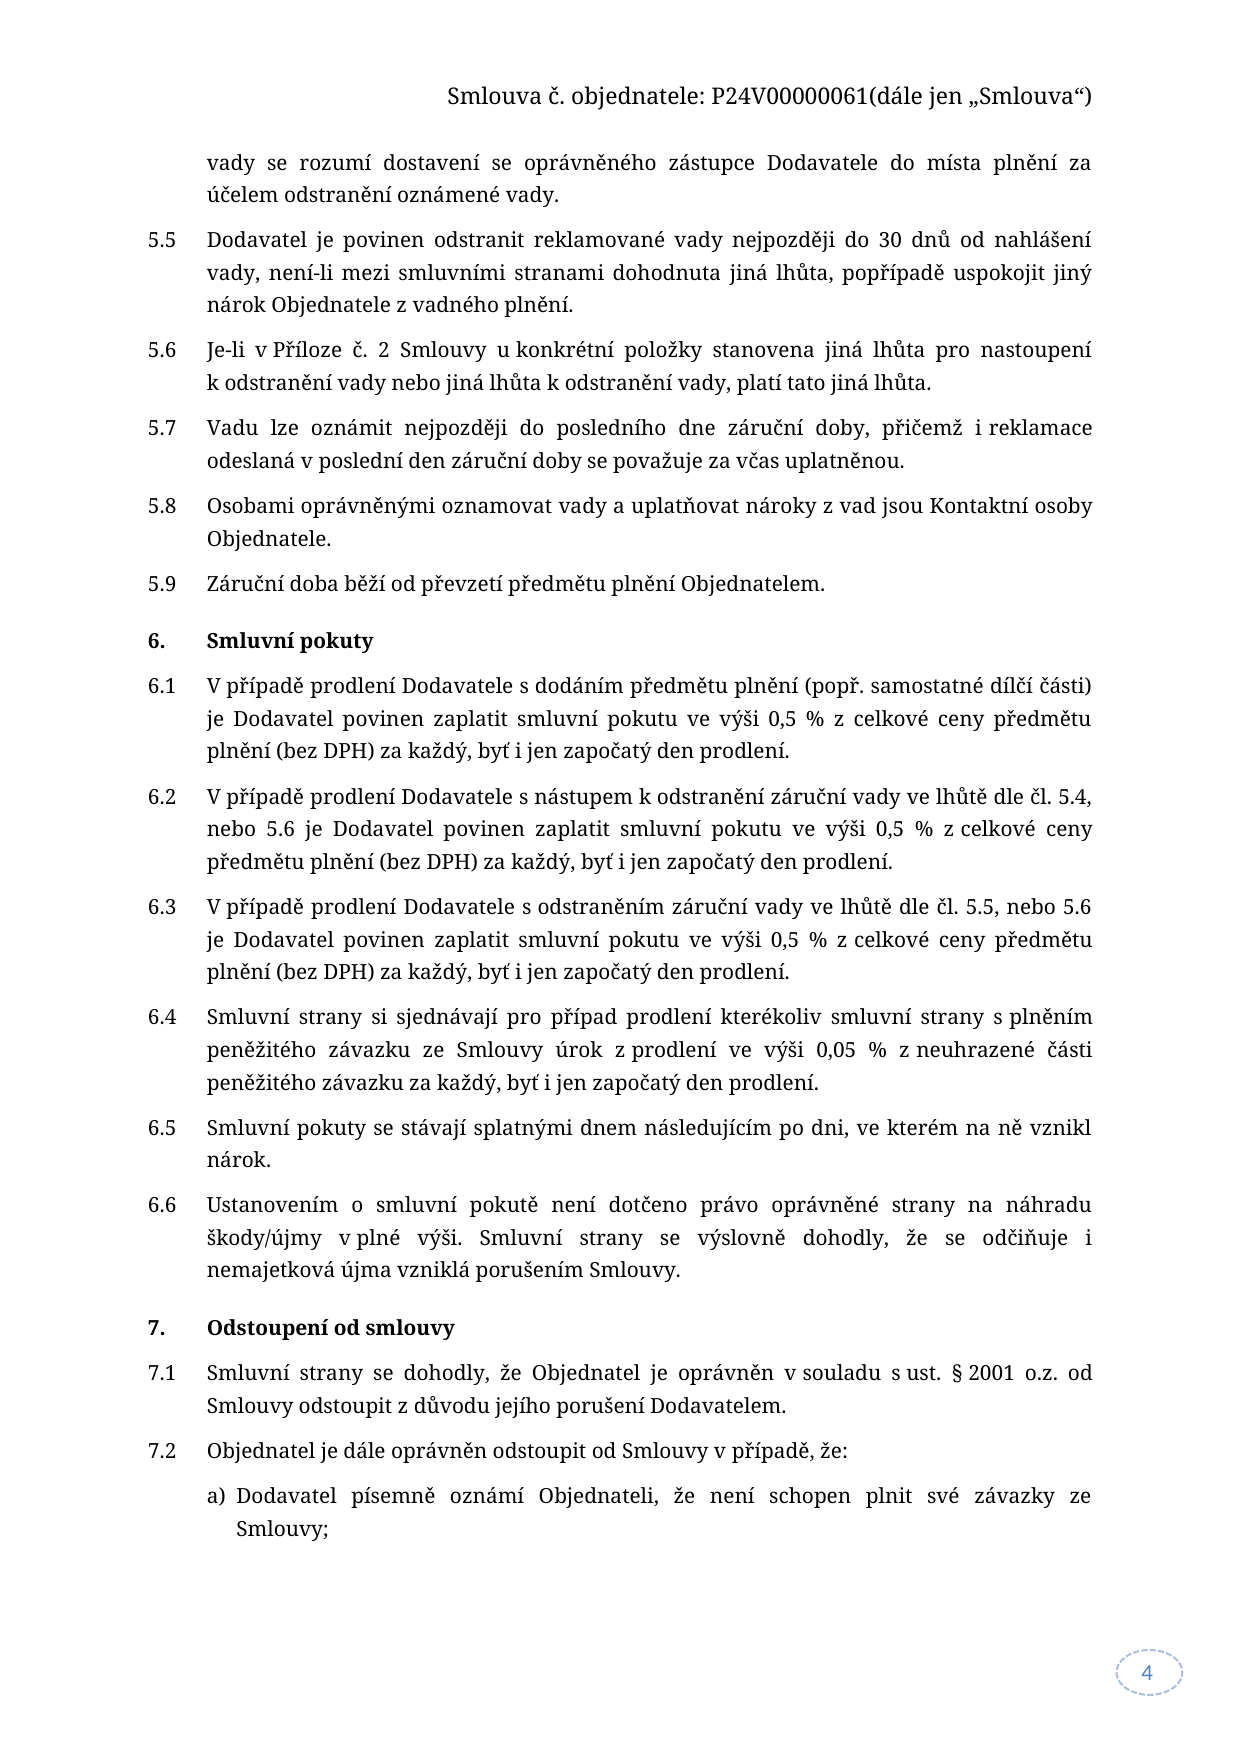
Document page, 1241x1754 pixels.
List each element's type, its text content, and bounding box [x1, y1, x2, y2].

list V případě prodlení Dodavatele s dodáním předmětu plnění (popř. samostatné dílčí části) je Dodavatel povinen zaplatit smluvní pokutu ve výši 0,5 % z celkové ceny předmětu plnění (bez DPH) za každý, byť i jen započatý den prodlení. [148, 671, 1093, 765]
list V případě prodlení Dodavatele s odstraněním záruční vady ve lhůtě dle čl. 5.5, nebo 5.6 je Dodavatel povinen zaplatit smluvní pokutu ve výši 0,5 % z celkové ceny předmětu plnění (bez DPH) za každý, byť i jen započatý den prodlení. [148, 892, 1093, 986]
list Smluvní pokuty se stávají splatnými dnem následujícím po dni, ve kterém na ně vznikl nárok. [148, 1113, 1093, 1174]
list Smluvní strany se dohodly, že Objednatel je oprávněn v souladu s ust. § 2001 o.z. od Smlouvy odstoupit z důvodu jejího porušení Dodavatelem. [148, 1358, 1093, 1419]
list Vadu lze oznámit nejpozději do posledního dne záruční doby, přičemž i reklamace odeslaná v poslední den záruční doby se považuje za včas uplatněnou. [148, 413, 1093, 474]
list Smluvní pokuty [148, 626, 1093, 655]
list V případě prodlení Dodavatele s nástupem k odstranění záruční vady ve lhůtě dle čl. 5.4, nebo 5.6 je Dodavatel povinen zaplatit smluvní pokutu ve výši 0,5 % z celkové ceny předmětu plnění (bez DPH) za každý, byť i jen započatý den prodlení. [148, 782, 1093, 875]
list Objednatel je dále oprávněn odstoupit od Smlouvy v případě, že: [148, 1436, 1093, 1464]
list Dodavatel písemně oznámí Objednateli, že není schopen plnit své závazky ze Smlouvy; [207, 1481, 1093, 1542]
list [148, 148, 1093, 209]
list Dodavatel je povinen odstranit reklamované vady nejpozději do 30 dnů od nahlášení vady, není-li mezi smluvními stranami dohodnuta jiná lhůta, popřípadě uspokojit jiný nárok Objednatele z vadného plnění. [148, 225, 1093, 319]
list Smluvní strany si sjednávají pro případ prodlení kterékoliv smluvní strany s plněním peněžitého závazku ze Smlouvy úrok z prodlení ve výši 0,05 % z neuhrazené části peněžitého závazku za každý, byť i jen započatý den prodlení. [148, 1002, 1093, 1096]
list Je-li v Příloze č. 2 Smlouvy u konkrétní položky stanovena jiná lhůta pro nastoupení k odstranění vady nebo jiná lhůta k odstranění vady, platí tato jiná lhůta. [148, 336, 1093, 397]
list Záruční doba běží od převzetí předmětu plnění Objednatelem. [148, 569, 1093, 597]
list Osobami oprávněnými oznamovat vady a uplatňovat nároky z vad jsou Kontaktní osoby Objednatele. [148, 491, 1093, 552]
list Ustanovením o smluvní pokutě není dotčeno právo oprávněné strany na náhradu škody/újmy v plné výši. Smluvní strany se výslovně dohodly, že se odčiňuje i nemajetková újma vzniklá porušením Smlouvy. [148, 1190, 1093, 1284]
list Odstoupení od smlouvy [148, 1313, 1093, 1342]
